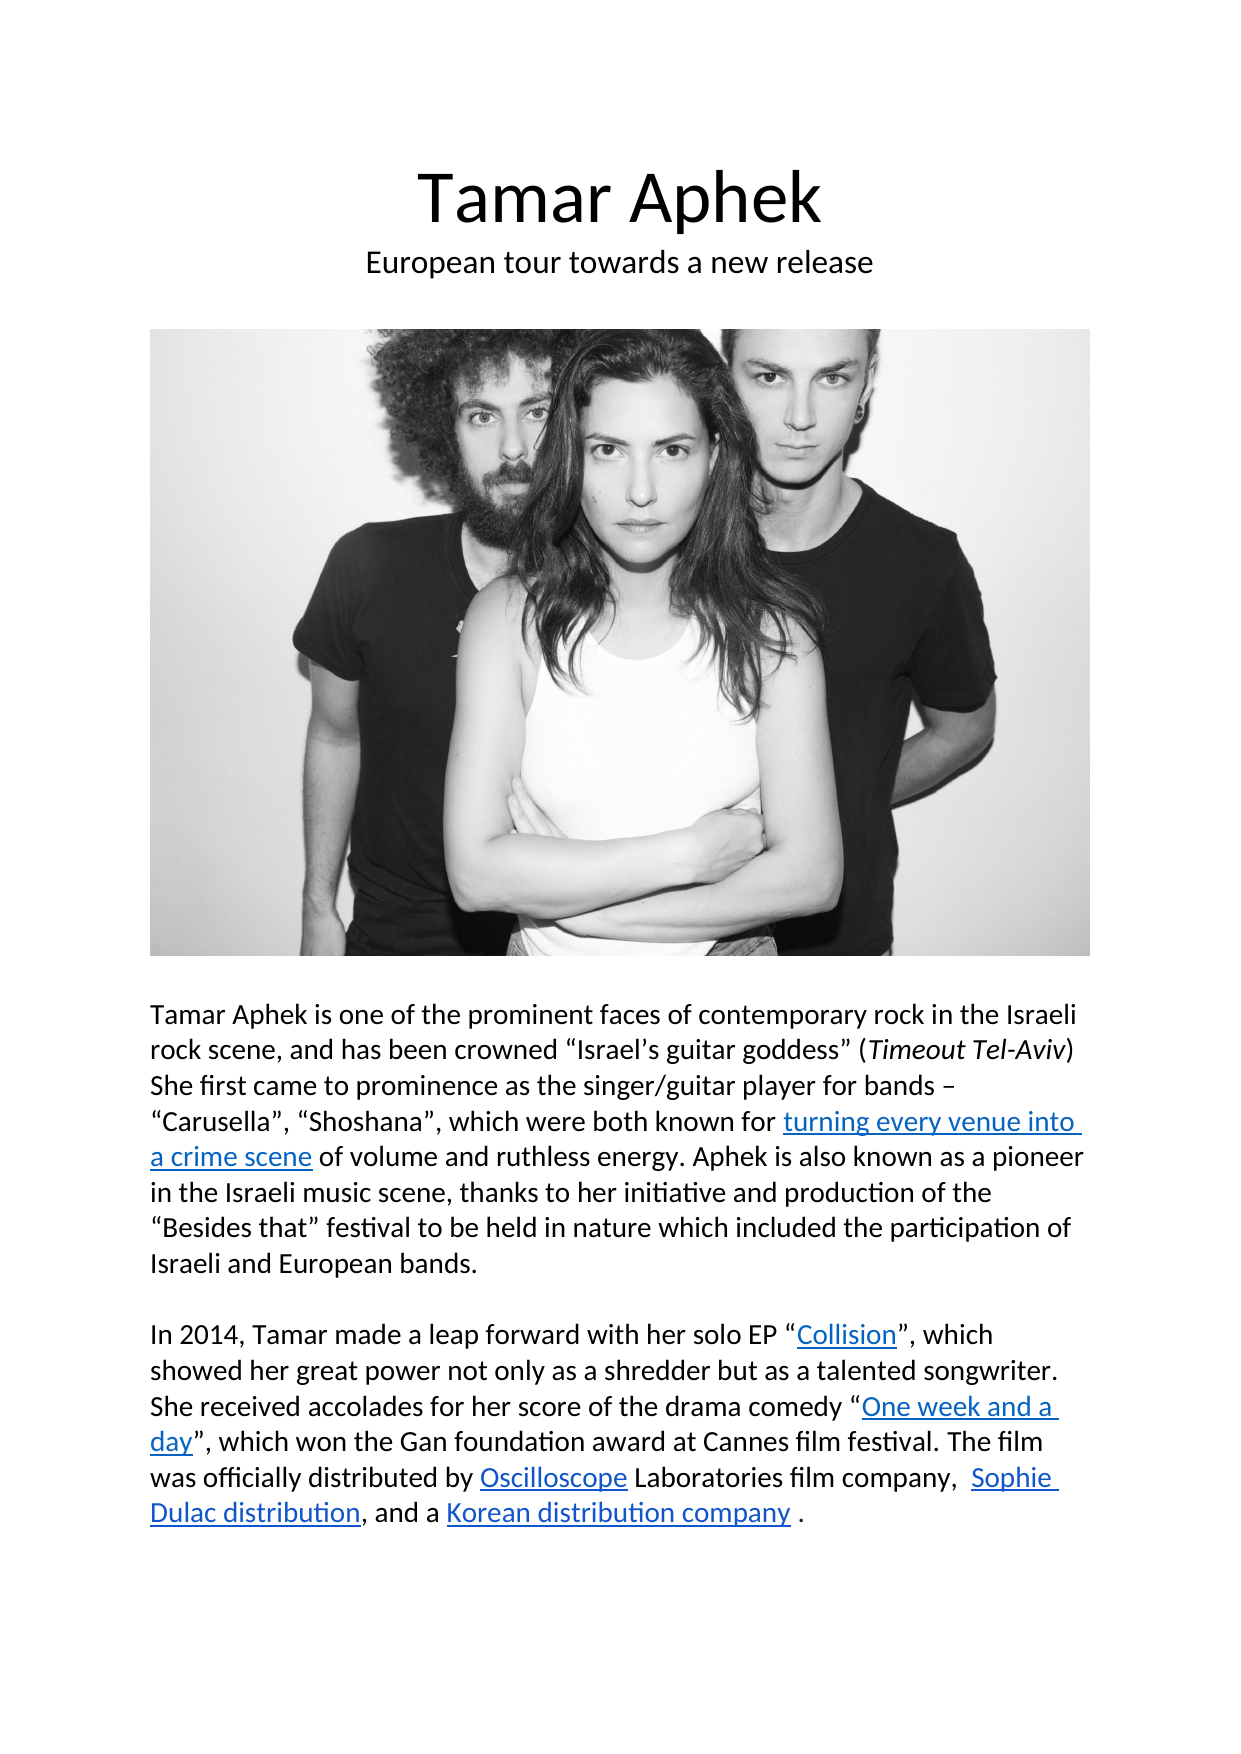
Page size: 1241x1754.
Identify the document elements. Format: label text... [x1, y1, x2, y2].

text In 2014, Tamar made a leap forward with her solo EP “Collision”, which showed her great power not only as a shredder but as a talented songwriter. She received accolades for her score of the drama comedy “One week and a day”, which won the Gan foundation award at Cannes film festival. The film was officially distributed by Oscilloscope Laboratories film company, Sophie Dulac distribution, and a Korean distribution company . [150, 1316, 1090, 1530]
picture [150, 329, 1090, 956]
text Tamar Aphek [150, 150, 1090, 242]
text Tamar Aphek is one of the prominent faces of contemporary rock in the Israeli rock scene, and has been crowned “Israel’s guitar goddess” (Timeout Tel-Aviv) She first came to prominence as the singer/guitar player for bands – “Carusella”, “Shoshana”, which were both known for turning every venue into a crime scene of volume and ruthless energy. Aphek is also known as a pioneer in the Israeli music scene, thanks to her initiative and production of the “Besides that” festival to be held in nature which included the participation of Israeli and European bands. [150, 996, 1090, 1281]
text European tour towards a new release [150, 242, 1090, 282]
